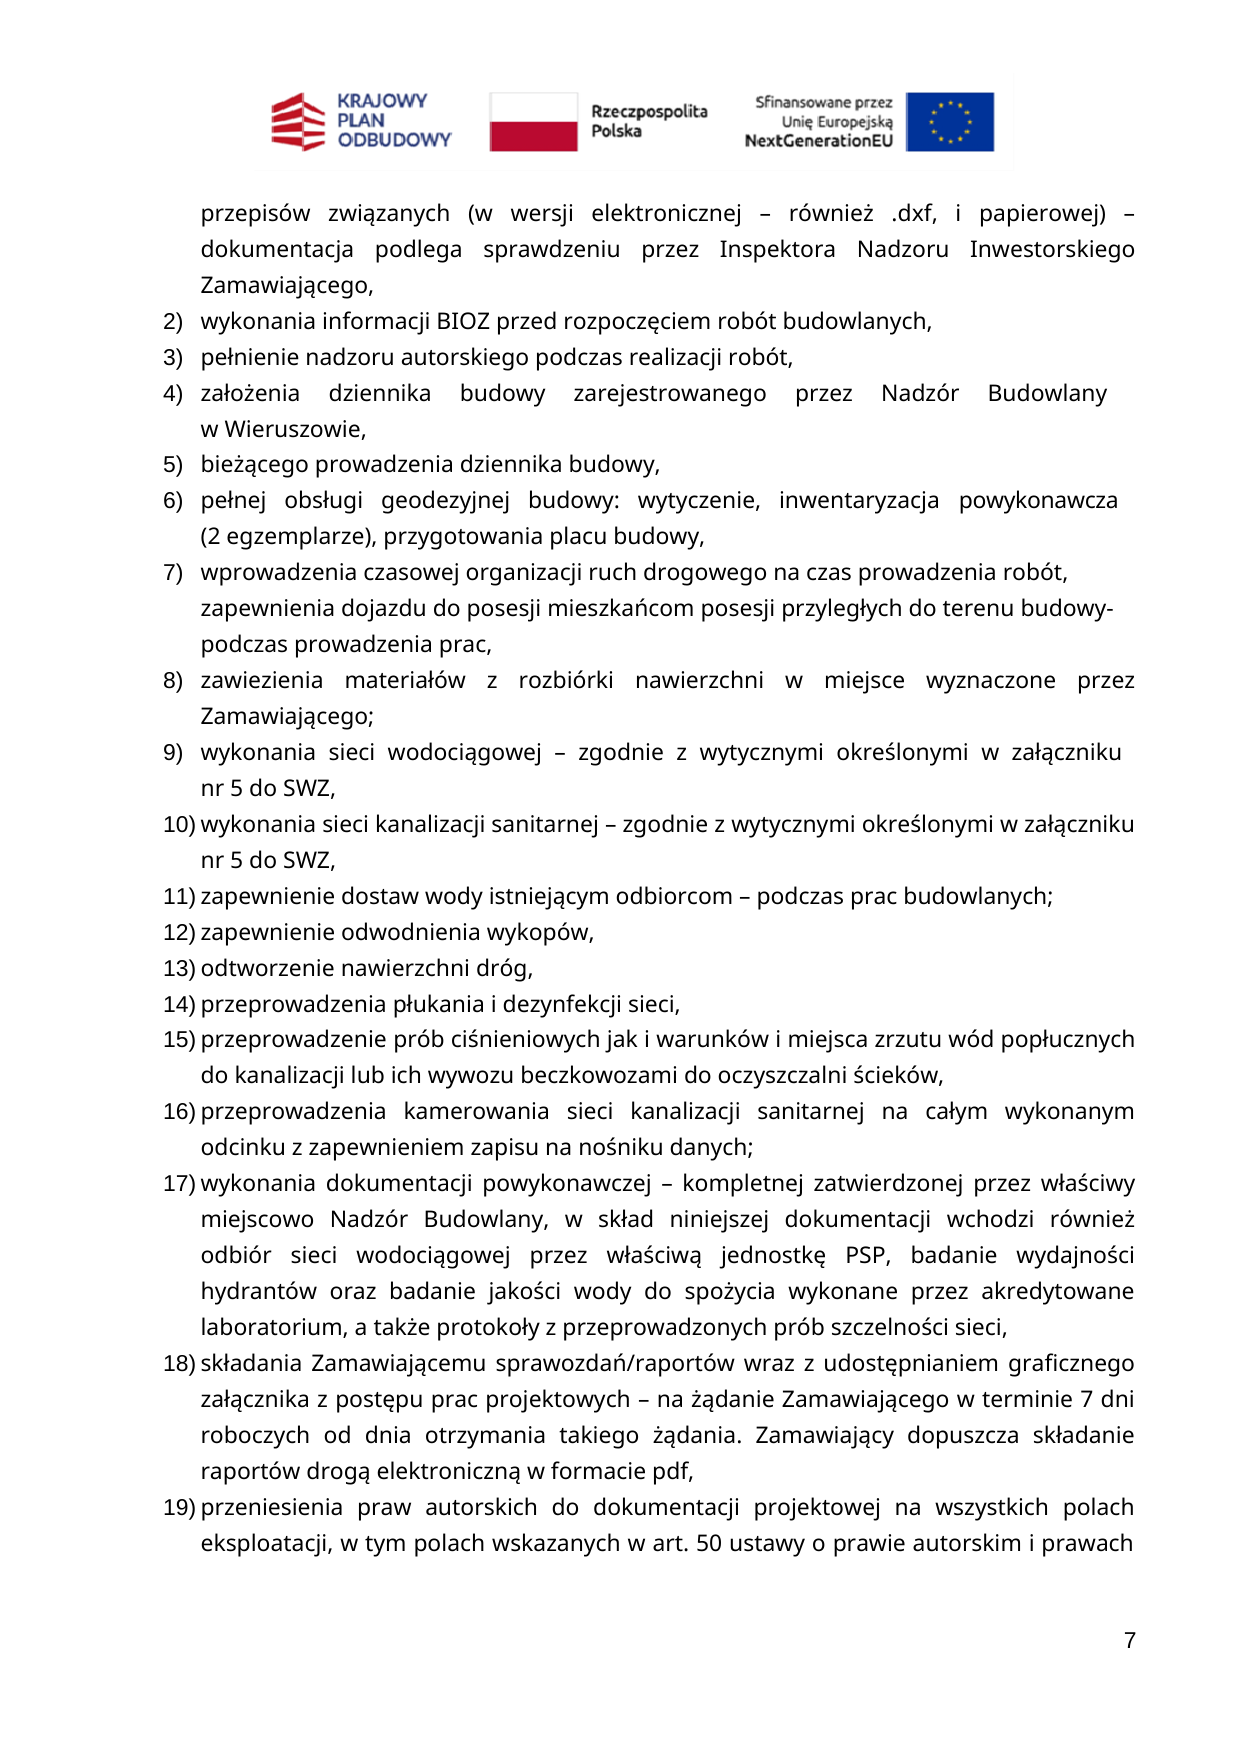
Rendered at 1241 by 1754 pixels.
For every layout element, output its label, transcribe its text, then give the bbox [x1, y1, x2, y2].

list przeprowadzenia płukania i dezynfekcji sieci, [163, 987, 1136, 1019]
list przeprowadzenie prób ciśnieniowych jak i warunków i miejsca zrzutu wód popłucznych do kanalizacji lub ich wywozu beczkowozami do oczyszczalni ścieków, [163, 1023, 1136, 1091]
picture [254, 73, 1016, 171]
list wykonania informacji BIOZ przed rozpoczęciem robót budowlanych, [163, 305, 1136, 336]
list przeprowadzenia kamerowania sieci kanalizacji sanitarnej na całym wykonanym odcinku z zapewnieniem zapisu na nośniku danych; [163, 1095, 1136, 1162]
list zapewnienie odwodnienia wykopów, [163, 916, 1136, 947]
list wprowadzenia czasowej organizacji ruch drogowego na czas prowadzenia robót, zapewnienia dojazdu do posesji mieszkańcom posesji przyległych do terenu budowy- podczas prowadzenia prac, [163, 556, 1136, 659]
list pełnienie nadzoru autorskiego podczas realizacji robót, [163, 341, 1136, 372]
list pełnej obsługi geodezyjnej budowy: wytyczenie, inwentaryzacja powykonawcza (2 egzemplarze), przygotowania placu budowy, [163, 484, 1136, 552]
list zawiezienia materiałów z rozbiórki nawierzchni w miejsce wyznaczone przez Zamawiającego; [163, 664, 1136, 731]
list wykonania sieci wodociągowej – zgodnie z wytycznymi określonymi w załączniku nr 5 do SWZ, [163, 736, 1136, 803]
list bieżącego prowadzenia dziennika budowy, [163, 448, 1136, 480]
list wykonania dokumentacji powykonawczej – kompletnej zatwierdzonej przez właściwy miejscowo Nadzór Budowlany, w skład niniejszej dokumentacji wchodzi również odbiór sieci wodociągowej przez właściwą jednostkę PSP, badanie wydajności hydrantów oraz badanie jakości wody do spożycia wykonane przez akredytowane laboratorium, a także protokoły z przeprowadzonych prób szczelności sieci, [163, 1167, 1136, 1342]
list odtworzenie nawierzchni dróg, [163, 952, 1136, 983]
list założenia dziennika budowy zarejestrowanego przez Nadzór Budowlany w Wieruszowie, [163, 377, 1136, 444]
list wykonania sieci kanalizacji sanitarnej – zgodnie z wytycznymi określonymi w załączniku nr 5 do SWZ, [163, 808, 1136, 875]
list zapewnienie dostaw wody istniejącym odbiorcom – podczas prac budowlanych; [163, 880, 1136, 911]
list składania Zamawiającemu sprawozdań/raportów wraz z udostępnianiem graficznego załącznika z postępu prac projektowych – na żądanie Zamawiającego w terminie 7 dni roboczych od dnia otrzymania takiego żądania. Zamawiający dopuszcza składanie raportów drogą elektroniczną w formacie pdf, [163, 1347, 1136, 1486]
